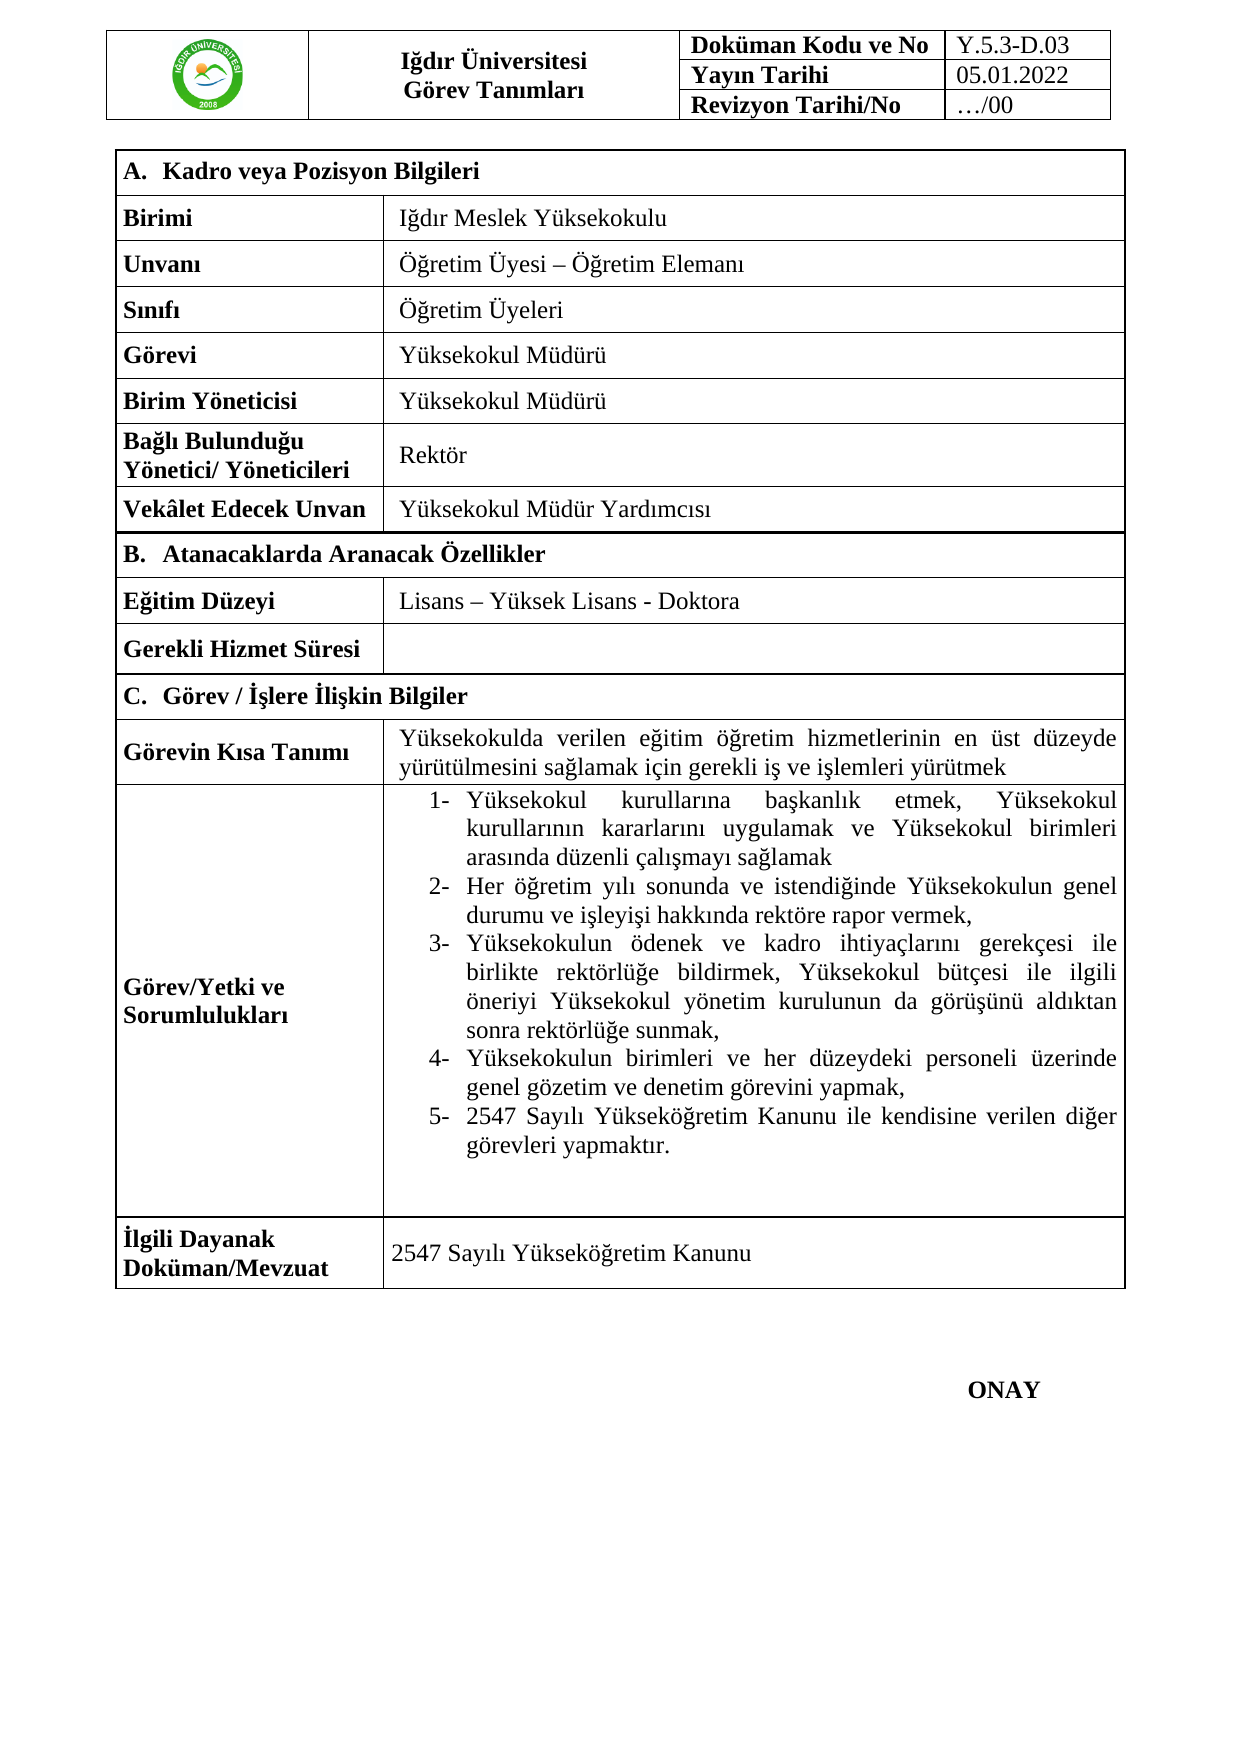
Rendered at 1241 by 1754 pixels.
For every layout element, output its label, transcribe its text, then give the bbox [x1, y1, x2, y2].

picture [172, 39, 243, 110]
table_cell Görevi [117, 333, 383, 377]
table_cell Yüksekokul Müdürü [384, 379, 1124, 423]
table_cell Öğretim Üyesi – Öğretim Elemanı [384, 241, 1124, 286]
table_cell Unvanı [117, 241, 383, 286]
table_cell Bağlı Bulunduğu Yönetici/ Yöneticileri [117, 424, 383, 486]
table_cell 2547 Sayılı Yükseköğretim Kanunu [384, 1218, 1124, 1288]
table_cell Öğretim Üyeleri [384, 287, 1124, 332]
table_cell Birimi [117, 196, 383, 240]
table_cell Gerekli Hizmet Süresi [117, 624, 383, 673]
table_cell Rektör [384, 424, 1124, 486]
table_header Kadro veya Pozisyon Bilgileri [117, 151, 1124, 194]
table_cell Yüksekokul Müdürü [384, 333, 1124, 377]
table_cell Sınıfı [117, 287, 383, 332]
table_cell Vekâlet Edecek Unvan [117, 487, 383, 531]
table_cell Iğdır Meslek Yüksekokulu [384, 196, 1124, 240]
table_cell Görev / İşlere İlişkin Bilgiler [117, 675, 1124, 719]
table_cell Atanacaklarda Aranacak Özellikler [117, 534, 1124, 577]
table_cell Yüksekokulda verilen eğitim öğretim hizmetlerinin en üst düzeyde yürütülmesini sağlamak için gerekli iş ve işlemleri yürütmek [384, 720, 1124, 784]
table_cell Birim Yöneticisi [117, 379, 383, 423]
table_cell [384, 624, 1124, 673]
table_cell Görev/Yetki ve Sorumlulukları [117, 785, 383, 1216]
table_cell Yüksekokul kurullarına başkanlık etmek, Yüksekokul kurullarının kararlarını uygulamak ve Yüksekokul birimleri arasında düzenli çalışmayı sağlamak Her öğretim yılı sonunda ve istendiğinde Yüksekokulun genel durumu ve işleyişi hakkında rektöre rapor vermek, Yüksekokulun ödenek ve kadro ihtiyaçlarını gerekçesi ile birlikte rektörlüğe bildirmek, Yüksekokul bütçesi ile ilgili öneriyi Yüksekokul yönetim kurulunun da görüşünü aldıktan sonra rektörlüğe sunmak, Yüksekokulun birimleri ve her düzeydeki personeli üzerinde genel gözetim ve denetim görevini yapmak, 2547 Sayılı Yükseköğretim Kanunu ile kendisine verilen diğer görevleri yapmaktır. [384, 785, 1124, 1216]
table_cell İlgili Dayanak Doküman/Mevzuat [117, 1218, 383, 1288]
table_cell Eğitim Düzeyi [117, 578, 383, 623]
text ONAY [118, 1375, 1122, 1404]
table_cell Lisans – Yüksek Lisans - Doktora [384, 578, 1124, 623]
table_cell Görevin Kısa Tanımı [117, 720, 383, 784]
table_cell Yüksekokul Müdür Yardımcısı [384, 487, 1124, 531]
